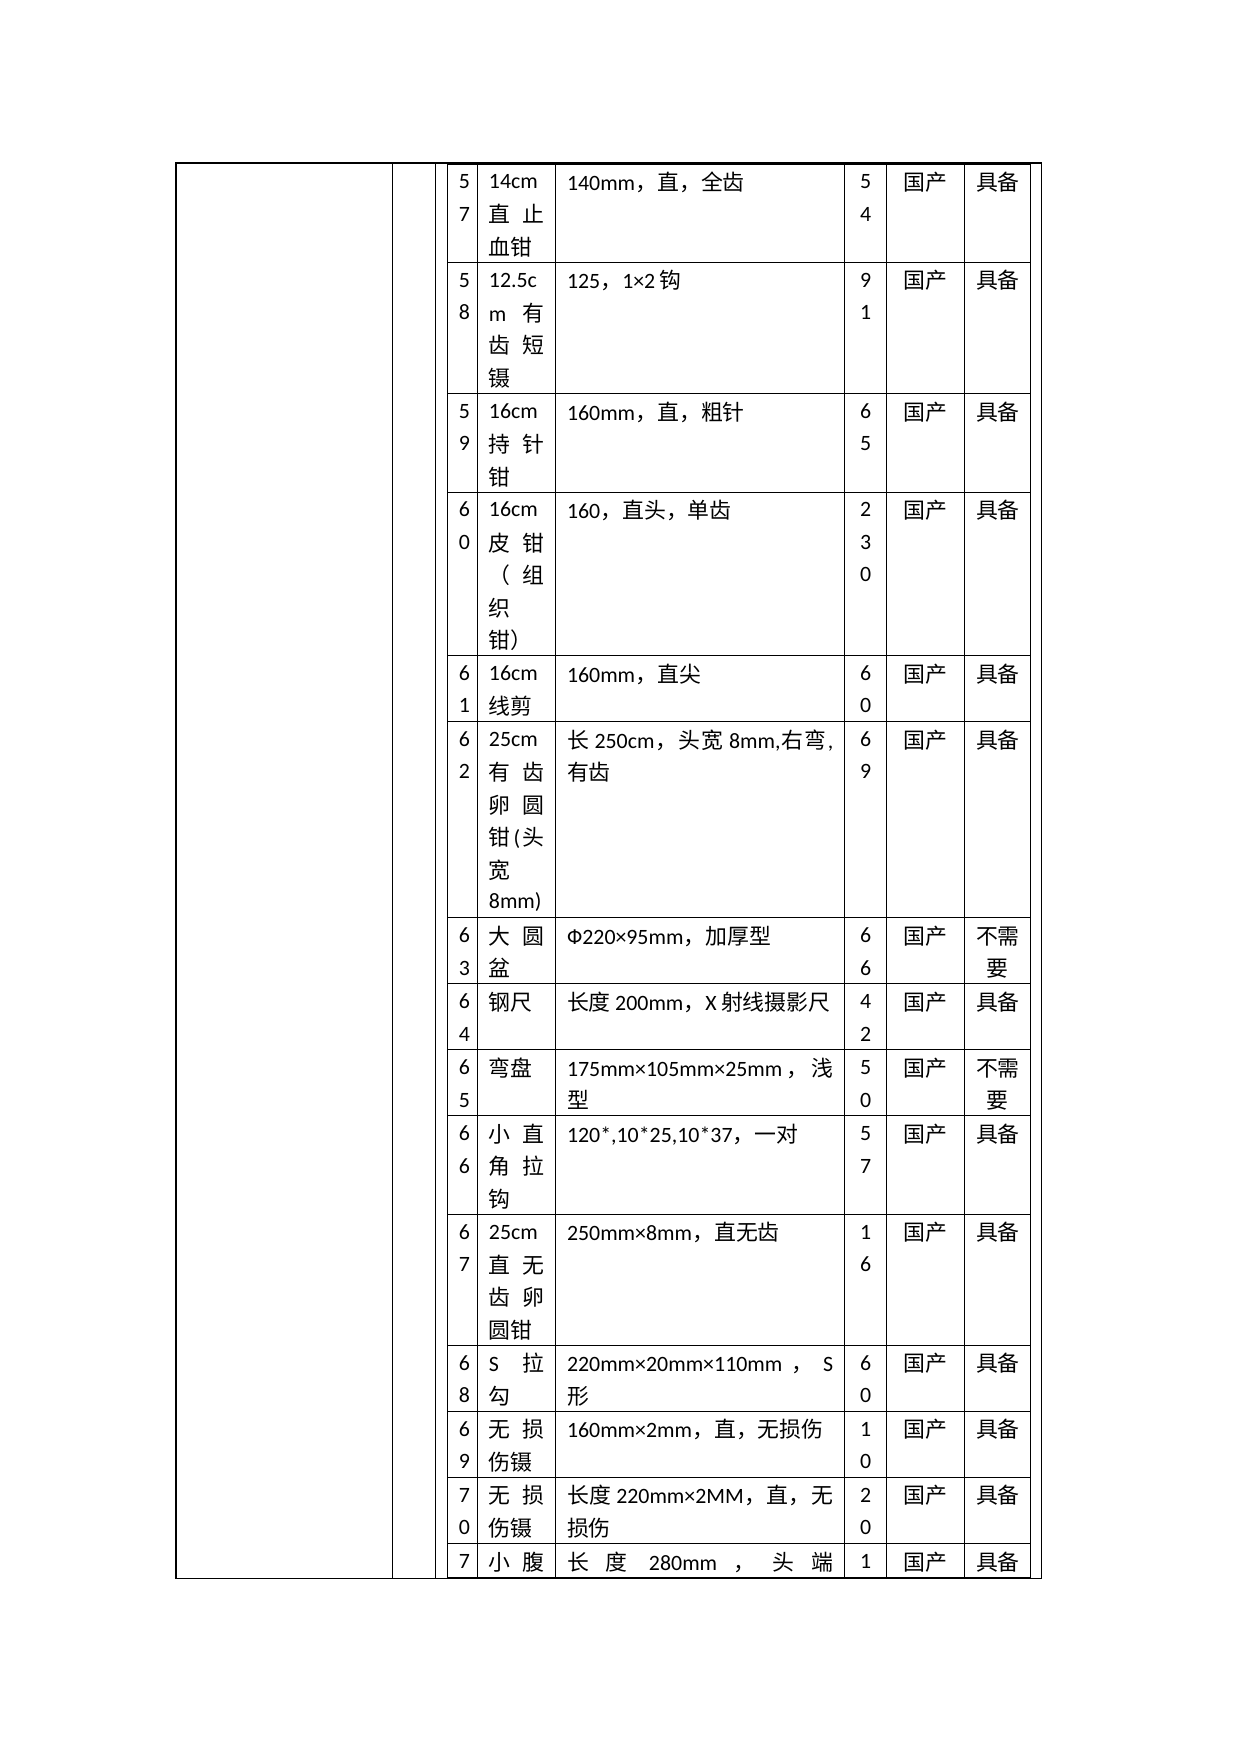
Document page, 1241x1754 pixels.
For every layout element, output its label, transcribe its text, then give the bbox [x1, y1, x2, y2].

table_cell 数量单位：个 注：以上手术器械的材料均为不锈钢或医用高分子材料。 [887, 1050, 964, 1115]
table_cell 数量单位：个 注：以上手术器械的材料均为不锈钢或医用高分子材料。 [556, 394, 844, 492]
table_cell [1031, 164, 1041, 1578]
table_cell 数量单位：个 注：以上手术器械的材料均为不锈钢或医用高分子材料。 [965, 1215, 1030, 1345]
table_cell 数量单位：个 注：以上手术器械的材料均为不锈钢或医用高分子材料。 [887, 493, 964, 655]
table_cell 数量单位：个 注：以上手术器械的材料均为不锈钢或医用高分子材料。 [965, 1116, 1030, 1214]
table_cell 数量单位：个 注：以上手术器械的材料均为不锈钢或医用高分子材料。 [887, 984, 964, 1049]
table_cell 数量单位：个 注：以上手术器械的材料均为不锈钢或医用高分子材料。 [556, 1215, 844, 1345]
table_cell 数量单位：个 注：以上手术器械的材料均为不锈钢或医用高分子材料。 [845, 263, 886, 393]
table_cell 数量单位：个 注：以上手术器械的材料均为不锈钢或医用高分子材料。 [556, 1116, 844, 1214]
table_cell 数量单位：个 注：以上手术器械的材料均为不锈钢或医用高分子材料。 [887, 1215, 964, 1345]
table_cell 数量单位：个 注：以上手术器械的材料均为不锈钢或医用高分子材料。 [556, 1412, 844, 1477]
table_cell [556, 1544, 844, 1577]
table_cell 数量单位：个 注：以上手术器械的材料均为不锈钢或医用高分子材料。 [965, 394, 1030, 492]
table_cell 数量单位：个 注：以上手术器械的材料均为不锈钢或医用高分子材料。 [478, 918, 555, 983]
table_cell 数量单位：个 注：以上手术器械的材料均为不锈钢或医用高分子材料。 [556, 656, 844, 721]
table_cell 数量单位：个 注：以上手术器械的材料均为不锈钢或医用高分子材料。 [478, 722, 555, 917]
table_cell 数量单位：个 注：以上手术器械的材料均为不锈钢或医用高分子材料。 [478, 1116, 555, 1214]
table_cell 数量单位：个 注：以上手术器械的材料均为不锈钢或医用高分子材料。 [887, 918, 964, 983]
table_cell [478, 165, 555, 262]
table_cell 数量单位：个 注：以上手术器械的材料均为不锈钢或医用高分子材料。 [478, 1050, 555, 1115]
table_cell 1 [393, 164, 435, 1578]
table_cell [887, 1544, 964, 1577]
table_cell 数量单位：个 注：以上手术器械的材料均为不锈钢或医用高分子材料。 [556, 1478, 844, 1543]
table_cell 数量单位：个 注：以上手术器械的材料均为不锈钢或医用高分子材料。 [448, 493, 477, 655]
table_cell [448, 1544, 477, 1577]
table_cell 数量单位：个 注：以上手术器械的材料均为不锈钢或医用高分子材料。 [845, 1116, 886, 1214]
table_cell 数量单位：个 注：以上手术器械的材料均为不锈钢或医用高分子材料。 [965, 1412, 1030, 1477]
table_cell 数量单位：个 注：以上手术器械的材料均为不锈钢或医用高分子材料。 [965, 1346, 1030, 1411]
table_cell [845, 165, 886, 262]
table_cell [965, 1544, 1030, 1577]
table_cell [448, 165, 477, 262]
table_cell 数量单位：个 注：以上手术器械的材料均为不锈钢或医用高分子材料。 [965, 1050, 1030, 1115]
table_cell 数量单位：个 注：以上手术器械的材料均为不锈钢或医用高分子材料。 [965, 656, 1030, 721]
table_cell 数量单位：个 注：以上手术器械的材料均为不锈钢或医用高分子材料。 [887, 1116, 964, 1214]
table_cell 数量单位：个 注：以上手术器械的材料均为不锈钢或医用高分子材料。 [887, 1478, 964, 1543]
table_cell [556, 165, 844, 262]
table_cell 数量单位：个 注：以上手术器械的材料均为不锈钢或医用高分子材料。 [556, 918, 844, 983]
table_cell 数量单位：个 注：以上手术器械的材料均为不锈钢或医用高分子材料。 [965, 984, 1030, 1049]
table_cell 数量单位：个 注：以上手术器械的材料均为不锈钢或医用高分子材料。 [887, 656, 964, 721]
table_cell 数量单位：个 注：以上手术器械的材料均为不锈钢或医用高分子材料。 [478, 984, 555, 1049]
table_cell 数量单位：个 注：以上手术器械的材料均为不锈钢或医用高分子材料。 [845, 394, 886, 492]
table_cell 数量单位：个 注：以上手术器械的材料均为不锈钢或医用高分子材料。 [556, 722, 844, 917]
table_cell 数量单位：个 注：以上手术器械的材料均为不锈钢或医用高分子材料。 [556, 1050, 844, 1115]
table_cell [887, 165, 964, 262]
table_cell 数量单位：个 注：以上手术器械的材料均为不锈钢或医用高分子材料。 [845, 493, 886, 655]
table_cell 数量单位：个 注：以上手术器械的材料均为不锈钢或医用高分子材料。 [478, 493, 555, 655]
table_cell 数量单位：个 注：以上手术器械的材料均为不锈钢或医用高分子材料。 [478, 656, 555, 721]
table_cell 数量单位：个 注：以上手术器械的材料均为不锈钢或医用高分子材料。 [556, 1346, 844, 1411]
table_cell [177, 164, 392, 1578]
table_cell 数量单位：个 注：以上手术器械的材料均为不锈钢或医用高分子材料。 [478, 263, 555, 393]
table_cell 数量单位：个 注：以上手术器械的材料均为不锈钢或医用高分子材料。 [478, 394, 555, 492]
table_cell 数量单位：个 注：以上手术器械的材料均为不锈钢或医用高分子材料。 [556, 263, 844, 393]
table_cell 数量单位：个 注：以上手术器械的材料均为不锈钢或医用高分子材料。 [478, 1478, 555, 1543]
table_cell 数量单位：个 注：以上手术器械的材料均为不锈钢或医用高分子材料。 [887, 1346, 964, 1411]
table_cell 数量单位：个 注：以上手术器械的材料均为不锈钢或医用高分子材料。 [887, 263, 964, 393]
table_cell 数量单位：个 注：以上手术器械的材料均为不锈钢或医用高分子材料。 [965, 722, 1030, 917]
table_cell 数量单位：个 注：以上手术器械的材料均为不锈钢或医用高分子材料。 [556, 984, 844, 1049]
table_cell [436, 164, 447, 1578]
table_cell 数量单位：个 注：以上手术器械的材料均为不锈钢或医用高分子材料。 [478, 1412, 555, 1477]
table_cell 数量单位：个 注：以上手术器械的材料均为不锈钢或医用高分子材料。 [887, 1412, 964, 1477]
table_cell 数量单位：个 注：以上手术器械的材料均为不锈钢或医用高分子材料。 [965, 493, 1030, 655]
table_cell 数量单位：个 注：以上手术器械的材料均为不锈钢或医用高分子材料。 [448, 722, 477, 917]
table_cell 数量单位：个 注：以上手术器械的材料均为不锈钢或医用高分子材料。 [845, 722, 886, 917]
table_cell 数量单位：个 注：以上手术器械的材料均为不锈钢或医用高分子材料。 [965, 263, 1030, 393]
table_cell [845, 1544, 886, 1577]
table_cell 数量单位：个 注：以上手术器械的材料均为不锈钢或医用高分子材料。 [556, 493, 844, 655]
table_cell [965, 165, 1030, 262]
table_cell 数量单位：个 注：以上手术器械的材料均为不锈钢或医用高分子材料。 [965, 1478, 1030, 1543]
table_cell 数量单位：个 注：以上手术器械的材料均为不锈钢或医用高分子材料。 [845, 1215, 886, 1345]
table_cell 数量单位：个 注：以上手术器械的材料均为不锈钢或医用高分子材料。 [887, 394, 964, 492]
table_cell 数量单位：个 注：以上手术器械的材料均为不锈钢或医用高分子材料。 [887, 722, 964, 917]
table_cell 数量单位：个 注：以上手术器械的材料均为不锈钢或医用高分子材料。 [478, 1215, 555, 1345]
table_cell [478, 1544, 555, 1577]
table_cell 数量单位：个 注：以上手术器械的材料均为不锈钢或医用高分子材料。 [478, 1346, 555, 1411]
table_cell 数量单位：个 注：以上手术器械的材料均为不锈钢或医用高分子材料。 [965, 918, 1030, 983]
